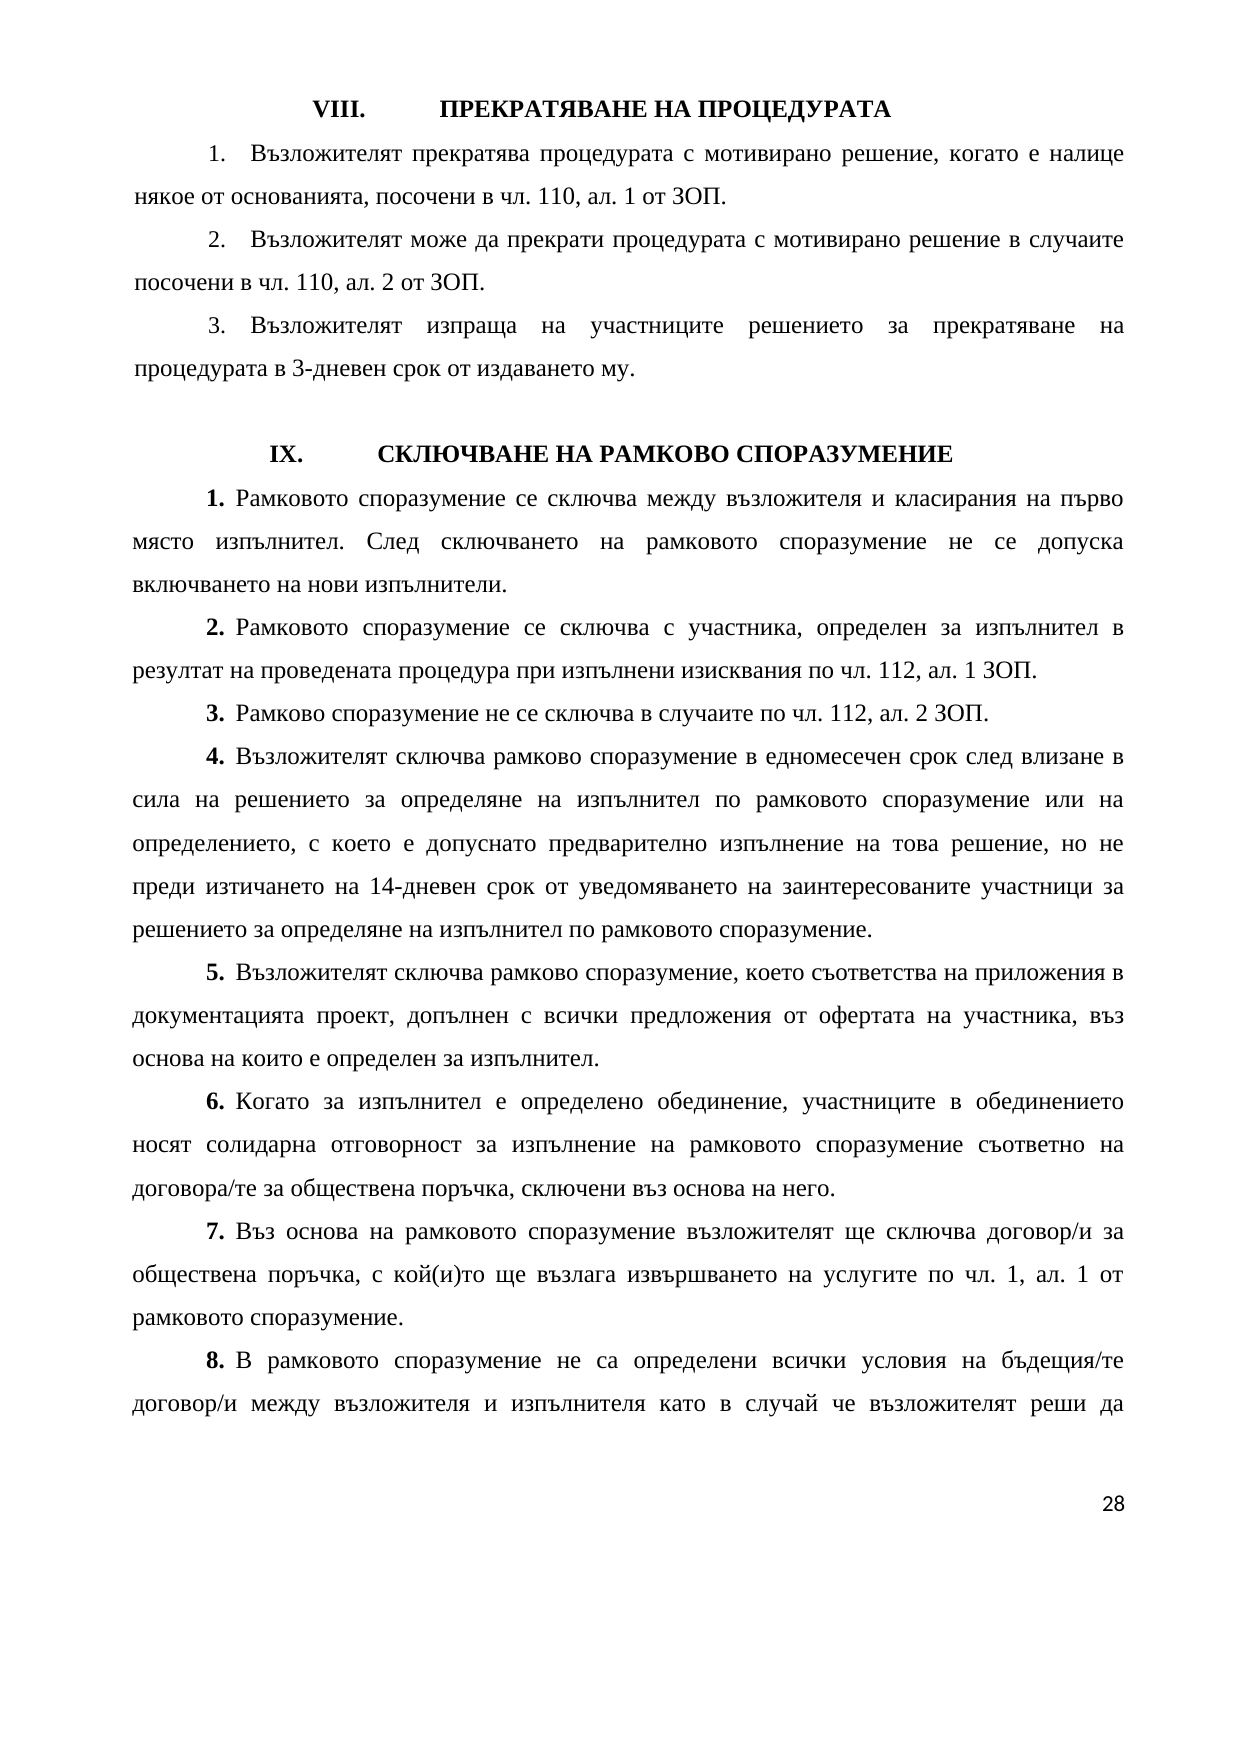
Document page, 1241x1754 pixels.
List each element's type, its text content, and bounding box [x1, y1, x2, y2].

list Възложителят прекратява процедурата с мотивирано решение, когато е налице някое от основанията, посочени в чл. 110, ал. 1 от ЗОП. [134, 138, 1125, 209]
list Възложителят може да прекрати процедурата с мотивирано решение в случаите посочени в чл. 110, ал. 2 от ЗОП. [134, 224, 1125, 296]
list Възложителят сключва рамково споразумение в едномесечен срок след влизане в сила на решението за определяне на изпълнител по рамковото споразумение или на определението, с което е допуснато предварително изпълнение на това решение, но не преди изтичането на 14-дневен срок от уведомяването на заинтересованите участници за решението за определяне на изпълнител по рамковото споразумение. [132, 741, 1125, 943]
list Рамковото споразумение се сключва с участника, определен за изпълнител в резултат на проведената процедура при изпълнени изисквания по чл. 112, ал. 1 ЗОП. [132, 612, 1125, 684]
list Рамковото споразумение се сключва между възложителя и класирания на първо място изпълнител. След сключването на рамковото споразумение не се допуска включването на нови изпълнители. [132, 483, 1125, 598]
list Рамково споразумение не се сключва в случаите по чл. 112, ал. 2 ЗОП. [132, 698, 1125, 727]
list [132, 1345, 1125, 1417]
list Въз основа на рамковото споразумение възложителят ще сключва договор/и за обществена поръчка, с кой(и)то ще възлага извършването на услугите по чл. 1, ал. 1 от рамковото споразумение. [132, 1216, 1125, 1331]
subtitle ПРЕКРАТЯВАНЕ НА ПРОЦЕДУРАТА [132, 94, 1125, 123]
subtitle СКЛЮЧВАНЕ НА РАМКОВО СПОРАЗУМЕНИЕ [132, 439, 1125, 468]
list Когато за изпълнител е определено обединение, участниците в обединението носят солидарна отговорност за изпълнение на рамковото споразумение съответно на договора/те за обществена поръчка, сключени въз основа на него. [132, 1086, 1125, 1201]
list Възложителят сключва рамково споразумение, което съответства на приложения в документацията проект, допълнен с всички предложения от офертата на участника, въз основа на които е определен за изпълнител. [132, 957, 1125, 1072]
list Възложителят изпраща на участниците решението за прекратяване на процедурата в 3-дневен срок от издаването му. [134, 310, 1125, 382]
